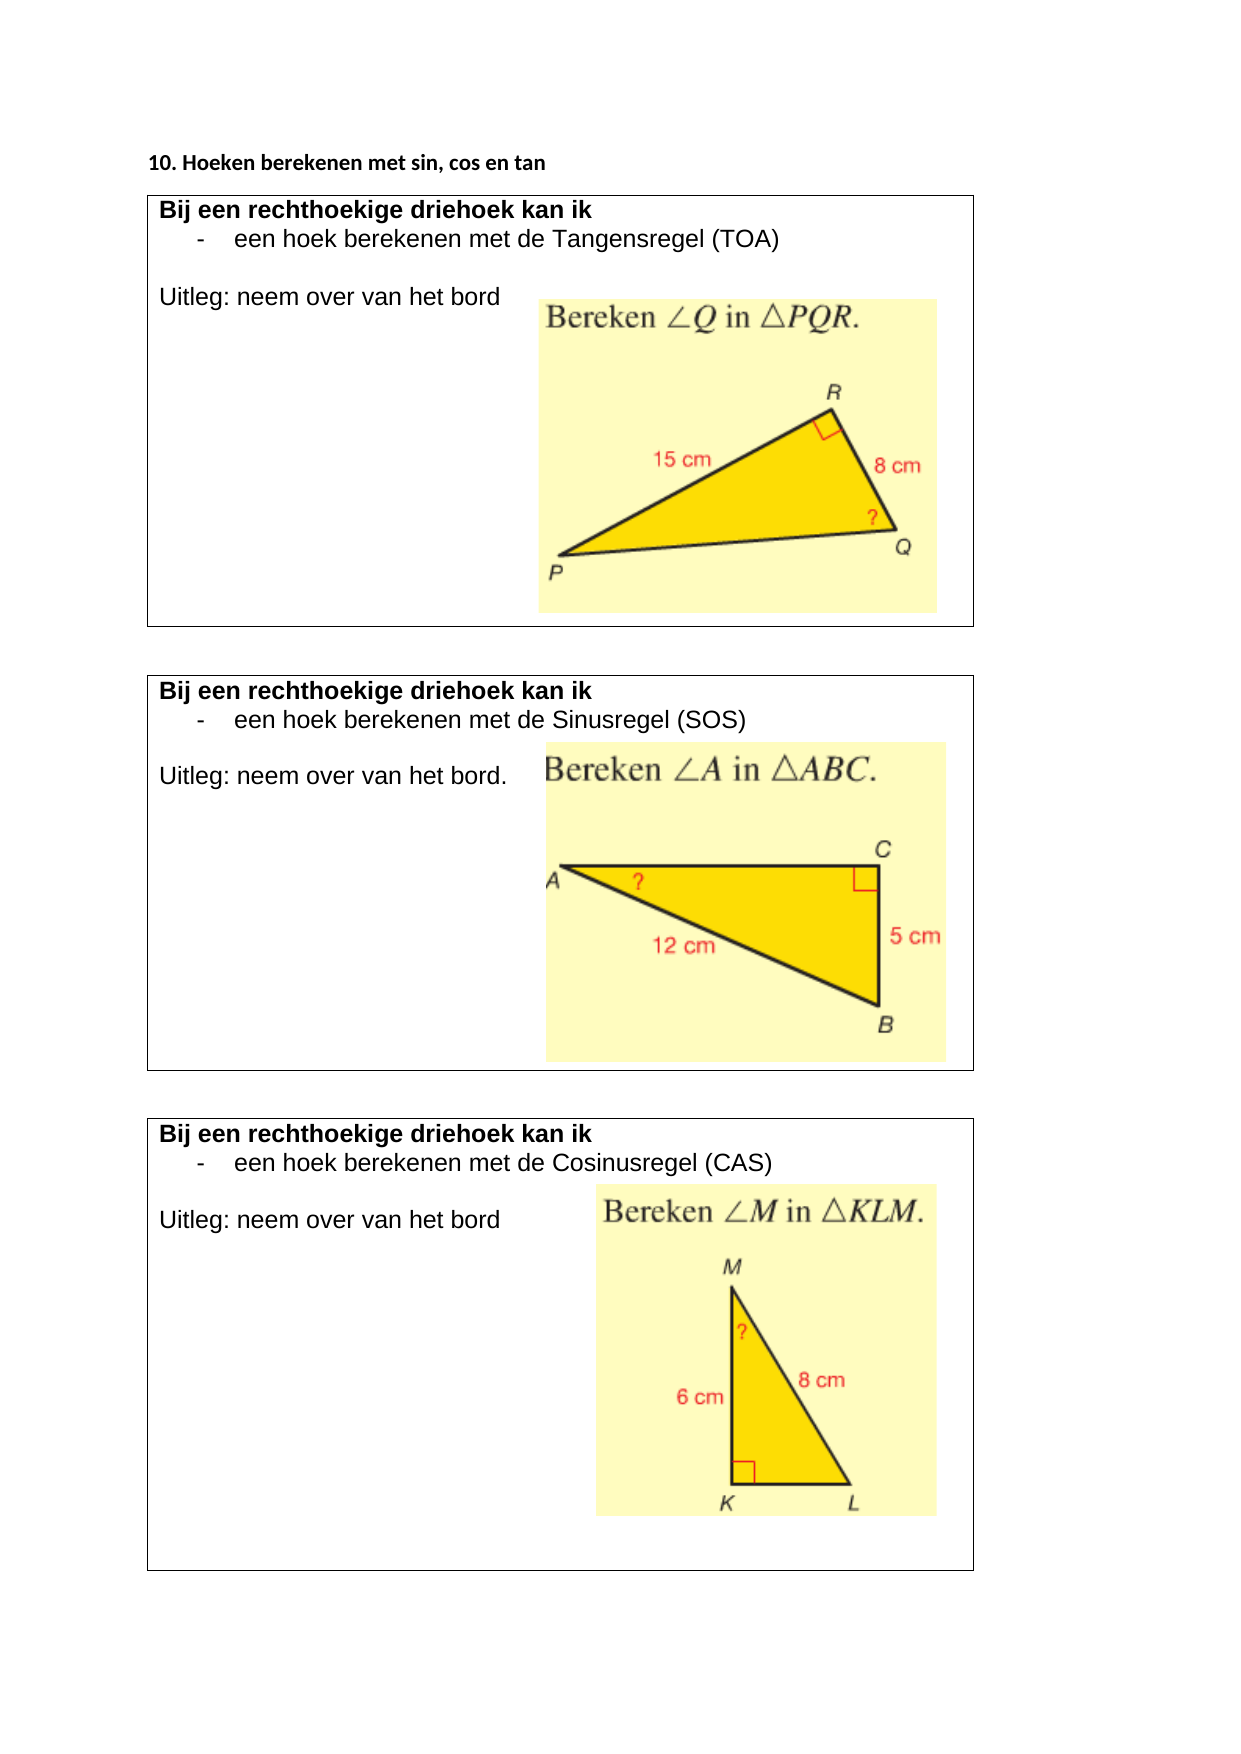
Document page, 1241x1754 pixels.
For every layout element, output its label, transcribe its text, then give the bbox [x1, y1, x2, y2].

picture [596, 1184, 937, 1516]
table_header Bij een rechthoekige driehoek kan ik een hoek berekenen met de Tangensregel (TOA) Uitleg: neem over van het bord [148, 196, 973, 626]
text 10. Hoeken berekenen met sin, cos en tan [148, 148, 1093, 176]
table_header Bij een rechthoekige driehoek kan ik een hoek berekenen met de Cosinusregel (CAS) Uitleg: neem over van het bord [148, 1119, 973, 1570]
picture [546, 742, 947, 1062]
picture [538, 299, 937, 613]
table_header Bij een rechthoekige driehoek kan ik een hoek berekenen met de Sinusregel (SOS) Uitleg: neem over van het bord. [148, 676, 973, 1070]
